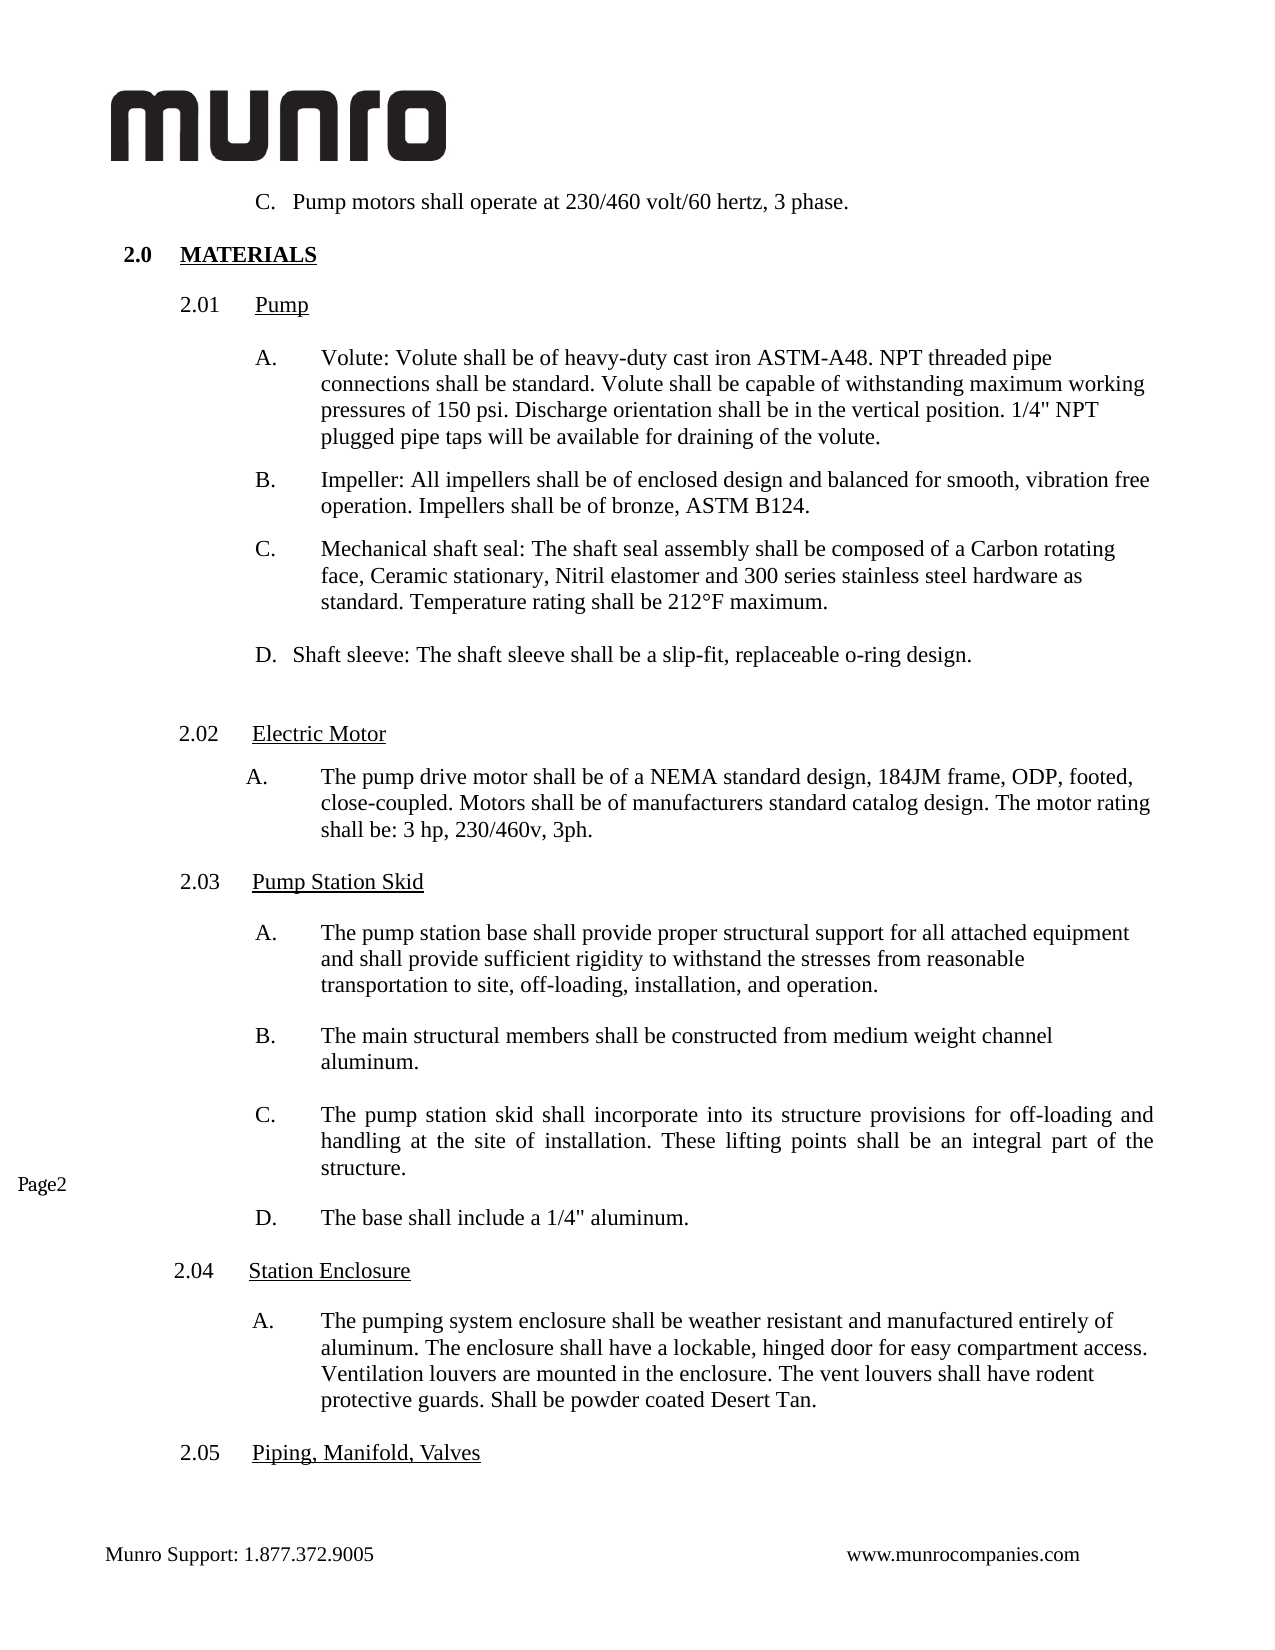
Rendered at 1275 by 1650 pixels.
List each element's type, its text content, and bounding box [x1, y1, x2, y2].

text 2.04 Station Enclosure [105, 1257, 1155, 1307]
text 2.0 MATERIALS [105, 241, 1155, 267]
text B. The main structural members shall be constructed from medium weight channel aluminum. [255, 1022, 1155, 1075]
text 2.02 Electric Motor [105, 720, 1155, 763]
text C. The pump station skid shall incorporate into its structure provisions for off-loading and handling at the site of installation. These lifting points shall be an integral part of the structure. [255, 1101, 1155, 1204]
text 2.05 Piping, Manifold, Valves [105, 1439, 1155, 1489]
list Impeller: All impellers shall be of enclosed design and balanced for smooth, vibration free operation. Impellers shall be of bronze, ASTM B124. [255, 466, 1155, 535]
list The pumping system enclosure shall be weather resistant and manufactured entirely of aluminum. The enclosure shall have a lockable, hinged door for easy compartment access. Ventilation louvers are mounted in the enclosure. The vent louvers shall have rodent protective guards. Shall be powder coated Desert Tan. [252, 1307, 1155, 1413]
text 2.03 Pump Station Skid [105, 868, 1155, 919]
text A. The pump station base shall provide proper structural support for all attached equipment and shall provide sufficient rigidity to withstand the stresses from reasonable transportation to site, off-loading, installation, and operation. [255, 919, 1155, 1022]
picture [105, 90, 452, 162]
text A. The pump drive motor shall be of a NEMA standard design, 184JM frame, ODP, footed, close-coupled. Motors shall be of manufacturers standard catalog design. The motor rating shall be: 3 hp, 230/460v, 3ph. [246, 763, 1155, 842]
list Volute: Volute shall be of heavy-duty cast iron ASTM-A48. NPT threaded pipe connections shall be standard. Volute shall be capable of withstanding maximum working pressures of 150 psi. Discharge orientation shall be in the vertical position. 1/4" NPT plugged pipe taps will be available for draining of the volute. [255, 344, 1155, 466]
text 2.01 Pump [105, 291, 1155, 317]
list Mechanical shaft seal: The shaft seal assembly shall be composed of a Carbon rotating face, Ceramic stationary, Nitril elastomer and 300 series stainless steel hardware as standard. Temperature rating shall be 212°F maximum. [255, 535, 1155, 614]
list Shaft sleeve: The shaft sleeve shall be a slip-fit, replaceable o-ring design. [255, 641, 1155, 667]
text C. Pump motors shall operate at 230/460 volt/60 hertz, 3 phase. [255, 188, 1155, 214]
text D. The base shall include a 1/4" aluminum. [255, 1204, 1155, 1231]
